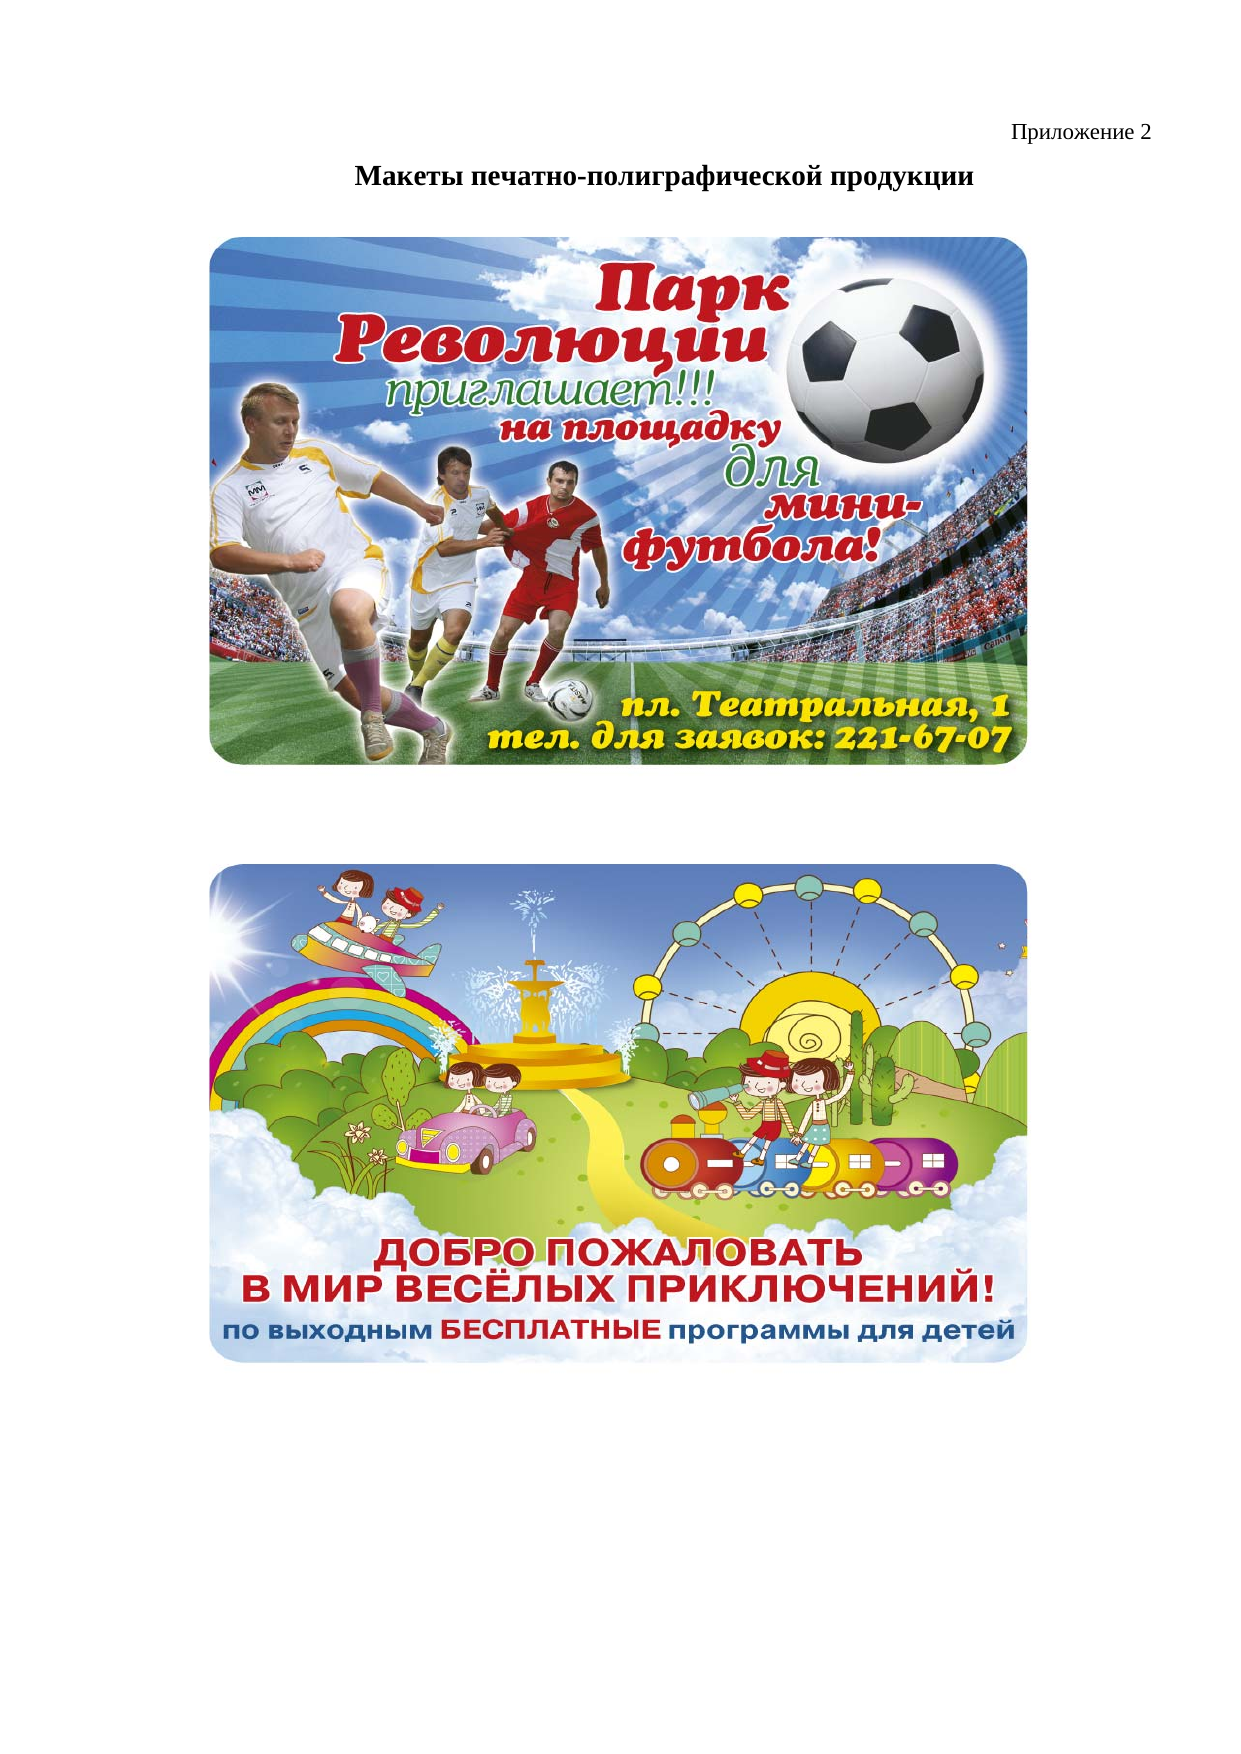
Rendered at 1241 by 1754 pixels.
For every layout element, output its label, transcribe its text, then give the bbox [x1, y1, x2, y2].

text Макеты печатно-полиграфической продукции [177, 158, 1152, 191]
picture [177, 207, 1059, 794]
picture [177, 836, 1059, 1390]
text Приложение 2 [177, 118, 1152, 144]
